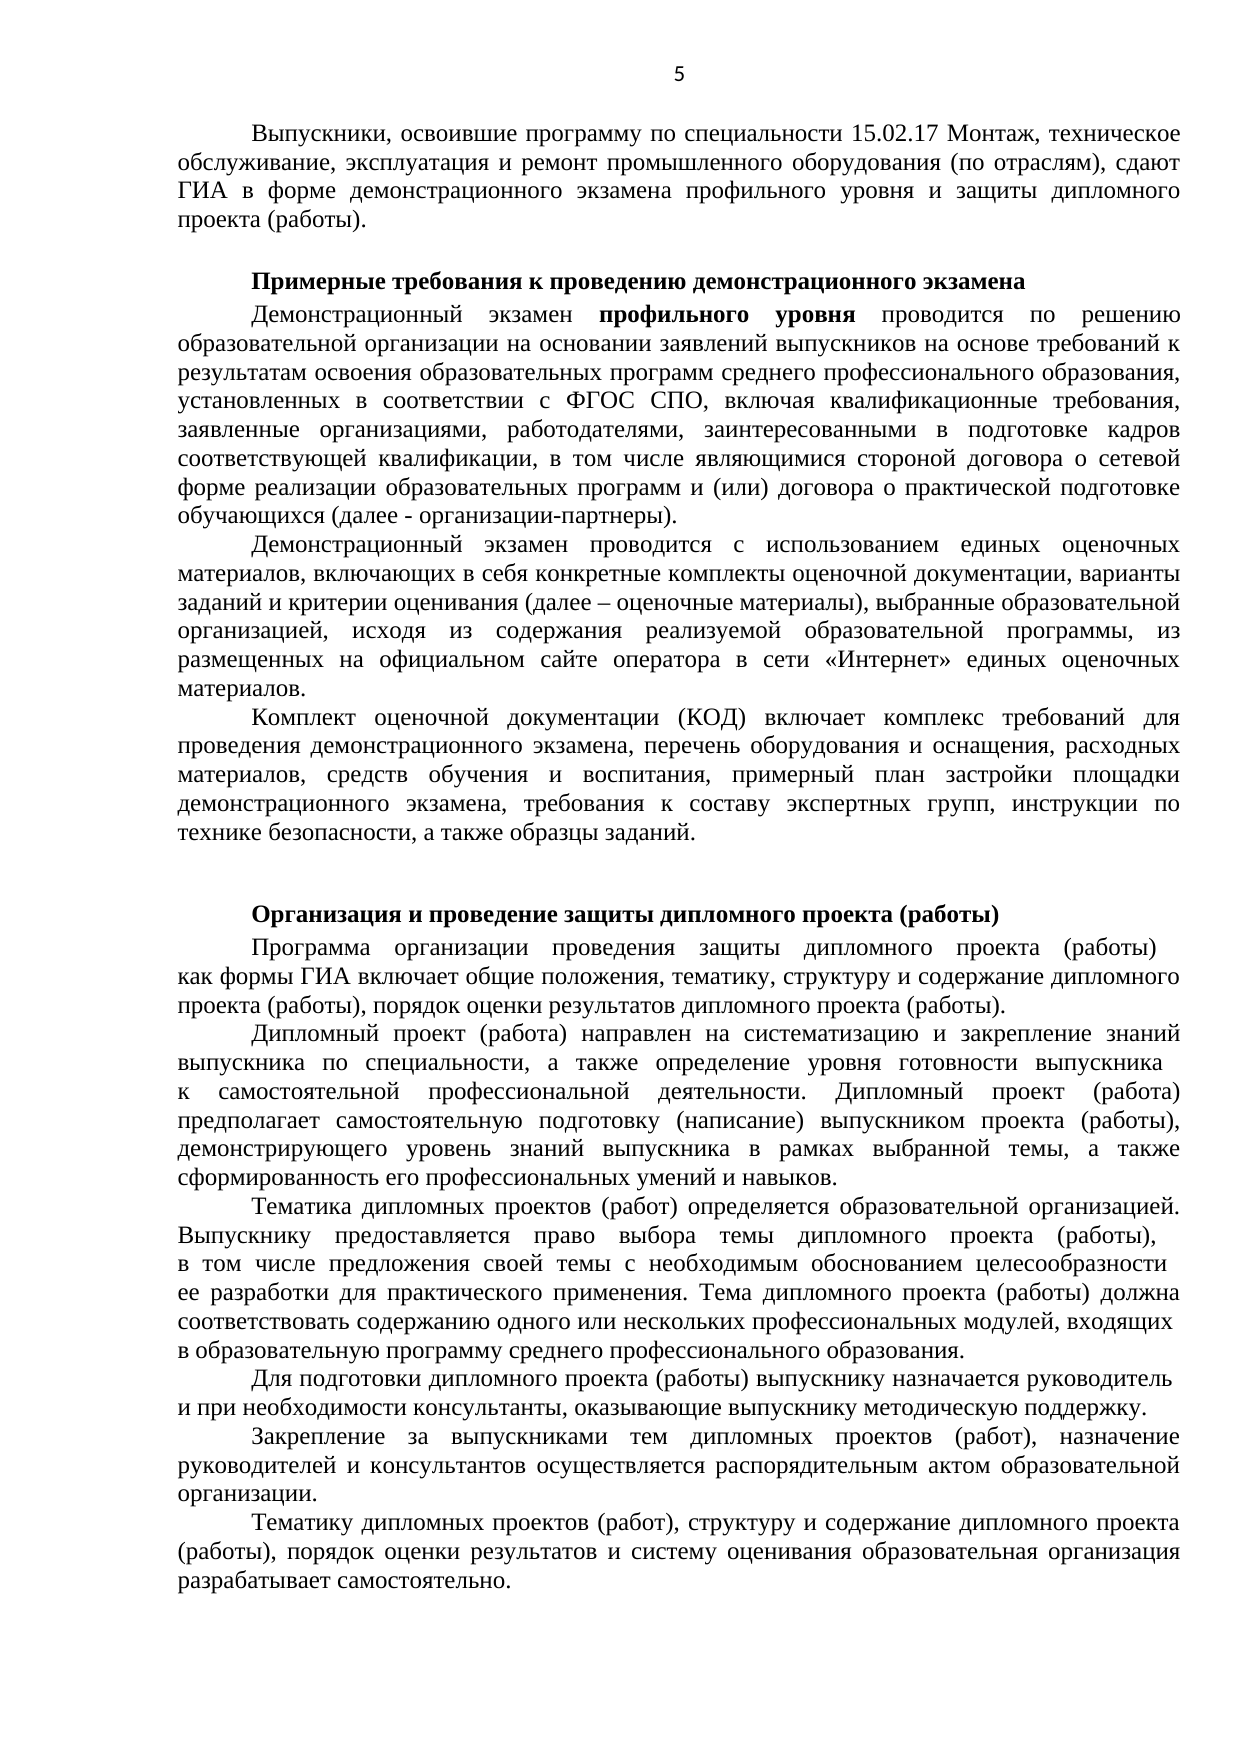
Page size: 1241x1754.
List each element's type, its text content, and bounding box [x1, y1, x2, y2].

text Комплект оценочной документации (КОД) включает комплекс требований для проведения демонстрационного экзамена, перечень оборудования и оснащения, расходных материалов, средств обучения и воспитания, примерный план застройки площадки демонстрационного экзамена, требования к составу экспертных групп, инструкции по технике безопасности, а также образцы заданий. [177, 702, 1181, 845]
text Демонстрационный экзамен профильного уровня проводится по решению образовательной организации на основании заявлений выпускников на основе требований к результатам освоения образовательных программ среднего профессионального образования, установленных в соответствии с ФГОС СПО, включая квалификационные требования, заявленные организациями, работодателями, заинтересованными в подготовке кадров соответствующей квалификации, в том числе являющимися стороной договора о сетевой форме реализации образовательных программ и (или) договора о практической подготовке обучающихся (далее - организации-партнеры). [177, 299, 1181, 529]
text Программа организации проведения защиты дипломного проекта (работы) как формы ГИА включает общие положения, тематику, структуру и содержание дипломного проекта (работы), порядок оценки результатов дипломного проекта (работы). [177, 932, 1181, 1018]
text Организация и проведение защиты дипломного проекта (работы) [177, 899, 1181, 928]
text Тематика дипломных проектов (работ) определяется образовательной организацией. Выпускнику предоставляется право выбора темы дипломного проекта (работы), в том числе предложения своей темы с необходимым обоснованием целесообразности ее разработки для практического применения. Тема дипломного проекта (работы) должна соответствовать содержанию одного или нескольких профессиональных модулей, входящих в образовательную программу среднего профессионального образования. [177, 1191, 1181, 1363]
text Выпускники, освоившие программу по специальности 15.02.17 Монтаж, техническое обслуживание, эксплуатация и ремонт промышленного оборудования (по отраслям), сдают ГИА в форме демонстрационного экзамена профильного уровня и защиты дипломного проекта (работы). [177, 118, 1181, 233]
text Примерные требования к проведению демонстрационного экзамена [177, 266, 1181, 295]
text Закрепление за выпускниками тем дипломных проектов (работ), назначение руководителей и консультантов осуществляется распорядительным актом образовательной организации. [177, 1421, 1181, 1507]
text Демонстрационный экзамен проводится с использованием единых оценочных материалов, включающих в себя конкретные комплекты оценочной документации, варианты заданий и критерии оценивания (далее – оценочные материалы), выбранные образовательной организацией, исходя из содержания реализуемой образовательной программы, из размещенных на официальном сайте оператора в сети «Интернет» единых оценочных материалов. [177, 529, 1181, 702]
text Тематику дипломных проектов (работ), структуру и содержание дипломного проекта (работы), порядок оценки результатов и систему оценивания образовательная организация разрабатывает самостоятельно. [177, 1507, 1181, 1593]
text Дипломный проект (работа) направлен на систематизацию и закрепление знаний выпускника по специальности, а также определение уровня готовности выпускника к самостоятельной профессиональной деятельности. Дипломный проект (работа) предполагает самостоятельную подготовку (написание) выпускником проекта (работы), демонстрирующего уровень знаний выпускника в рамках выбранной темы, а также сформированность его профессиональных умений и навыков. [177, 1018, 1181, 1191]
text Для подготовки дипломного проекта (работы) выпускнику назначается руководитель и при необходимости консультанты, оказывающие выпускнику методическую поддержку. [177, 1363, 1181, 1421]
